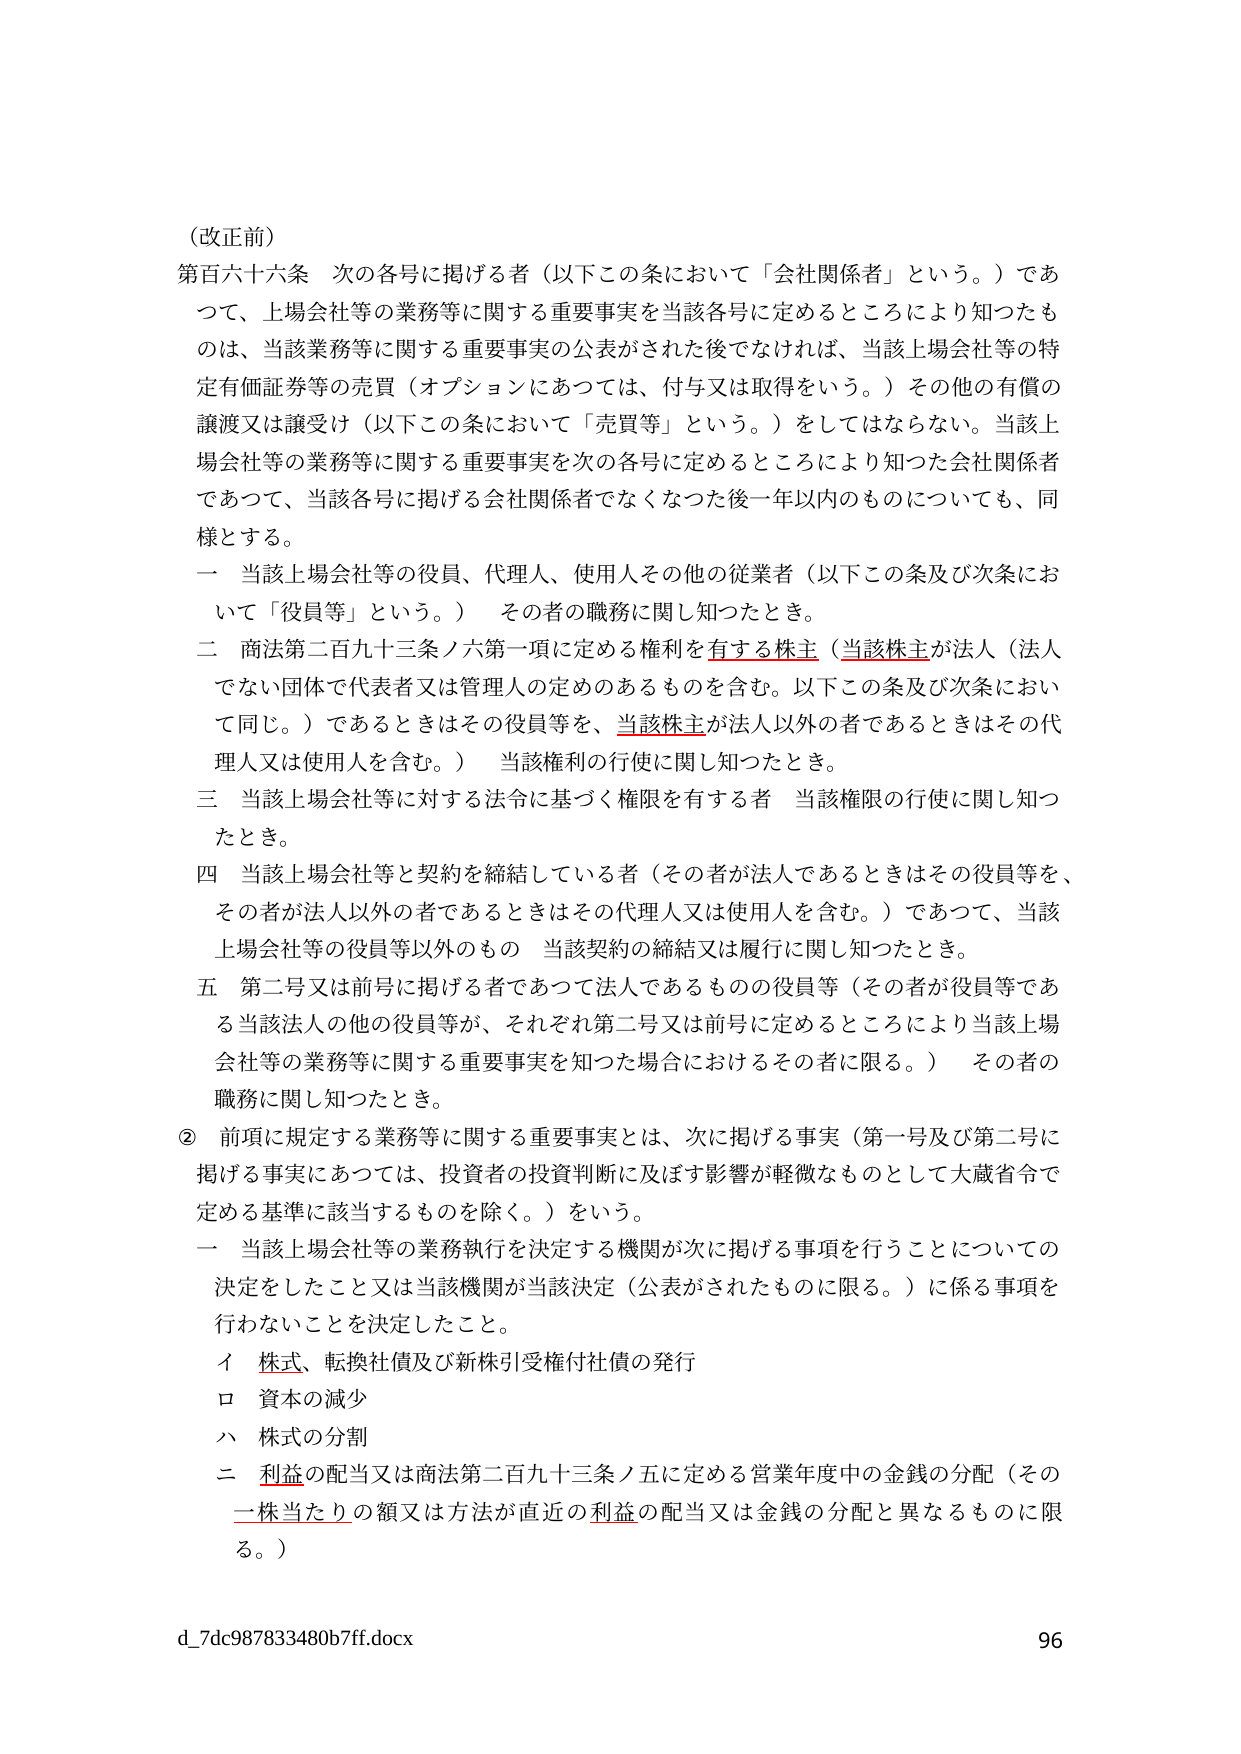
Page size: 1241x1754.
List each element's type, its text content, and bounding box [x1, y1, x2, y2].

text ハ 株式の分割 [215, 1417, 1063, 1454]
text （改正前） [177, 217, 1063, 254]
text 四 当該上場会社等と契約を締結している者（その者が法人であるときはその役員等を、その者が法人以外の者であるときはその代理人又は使用人を含む。）であつて、当該上場会社等の役員等以外のもの 当該契約の締結又は履行に関し知つたとき。 [196, 854, 1063, 967]
text 一 当該上場会社等の業務執行を決定する機関が次に掲げる事項を行うことについての決定をしたこと又は当該機関が当該決定（公表がされたものに限る。）に係る事項を行わないことを決定したこと。 [196, 1229, 1063, 1342]
text 二 商法第二百九十三条ノ六第一項に定める権利を有する株主（当該株主が法人（法人でない団体で代表者又は管理人の定めのあるものを含む。以下この条及び次条において同じ。）であるときはその役員等を、当該株主が法人以外の者であるときはその代理人又は使用人を含む。） 当該権利の行使に関し知つたとき。 [196, 629, 1063, 779]
text ロ 資本の減少 [215, 1379, 1063, 1417]
text ② 前項に規定する業務等に関する重要事実とは、次に掲げる事実（第一号及び第二号に掲げる事実にあつては、投資者の投資判断に及ぼす影響が軽微なものとして大蔵省令で定める基準に該当するものを除く。）をいう。 [177, 1117, 1063, 1229]
text 五 第二号又は前号に掲げる者であつて法人であるものの役員等（その者が役員等である当該法人の他の役員等が、それぞれ第二号又は前号に定めるところにより当該上場会社等の業務等に関する重要事実を知つた場合におけるその者に限る。） その者の職務に関し知つたとき。 [196, 967, 1063, 1117]
text 第百六十六条 次の各号に掲げる者（以下この条において「会社関係者」という。）であつて、上場会社等の業務等に関する重要事実を当該各号に定めるところにより知つたものは、当該業務等に関する重要事実の公表がされた後でなければ、当該上場会社等の特定有価証券等の売買（オプションにあつては、付与又は取得をいう。）その他の有償の譲渡又は譲受け（以下この条において「売買等」という。）をしてはならない。当該上場会社等の業務等に関する重要事実を次の各号に定めるところにより知つた会社関係者であつて、当該各号に掲げる会社関係者でなくなつた後一年以内のものについても、同様とする。 [177, 254, 1063, 554]
text イ 株式、転換社債及び新株引受権付社債の発行 [215, 1342, 1063, 1379]
text 三 当該上場会社等に対する法令に基づく権限を有する者 当該権限の行使に関し知つたとき。 [196, 779, 1063, 854]
text ニ 利益の配当又は商法第二百九十三条ノ五に定める営業年度中の金銭の分配（その一株当たりの額又は方法が直近の利益の配当又は金銭の分配と異なるものに限る。） [215, 1454, 1063, 1567]
text 一 当該上場会社等の役員、代理人、使用人その他の従業者（以下この条及び次条において「役員等」という。） その者の職務に関し知つたとき。 [196, 554, 1063, 629]
